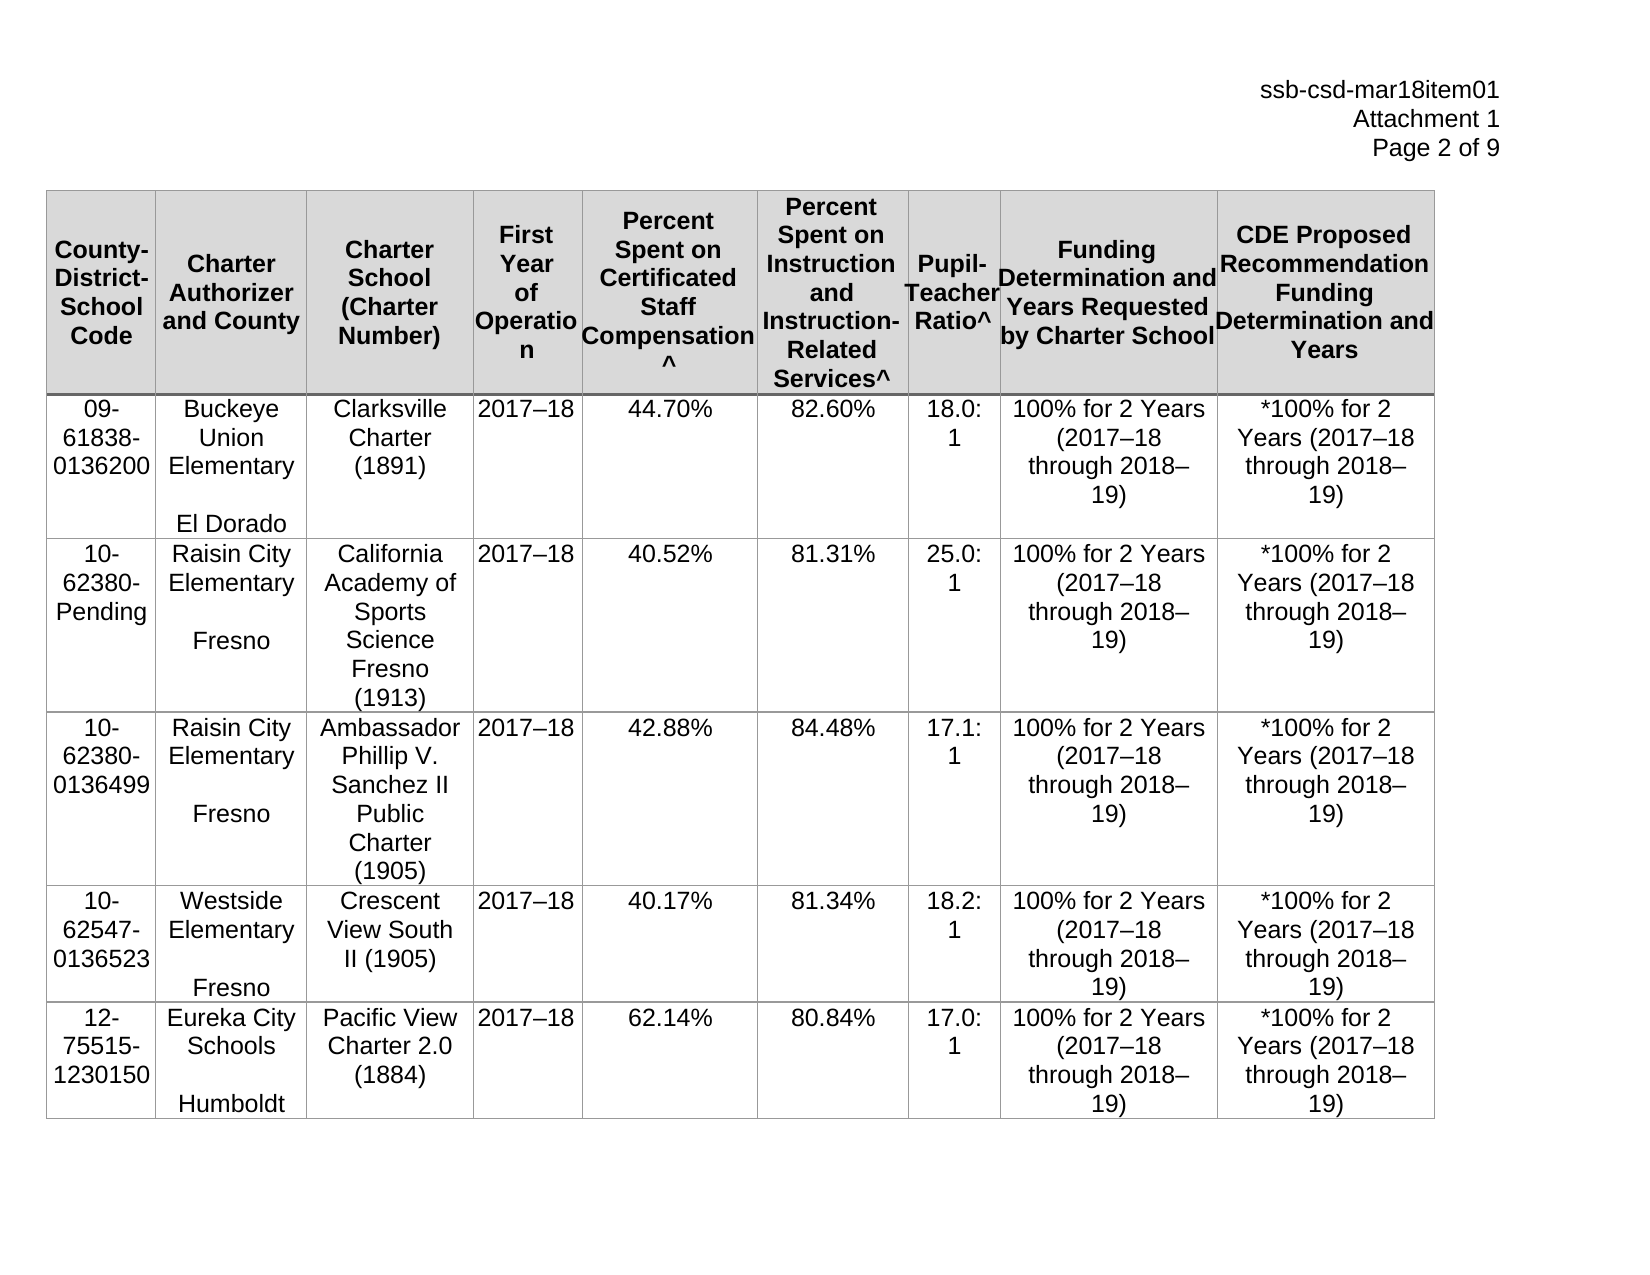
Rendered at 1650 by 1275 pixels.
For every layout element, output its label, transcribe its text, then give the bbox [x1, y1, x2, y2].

table_cell 62.14% [583, 1003, 757, 1118]
table_cell Raisin City Elementary Fresno [156, 713, 306, 885]
table_header First Year of Operation [474, 191, 582, 393]
table_cell 17.1:1 [909, 713, 1000, 885]
table_cell 18.0:1 [909, 396, 1000, 538]
table_cell Ambassador Phillip V. Sanchez II Public Charter (1905) [307, 713, 473, 885]
table_cell Buckeye Union Elementary El Dorado [156, 396, 306, 538]
table_cell 42.88% [583, 713, 757, 885]
table_cell *100% for 2 Years (2017‒18 through 2018‒19) [1218, 396, 1434, 538]
table_cell 100% for 2 Years (2017‒18 through 2018‒19) [1001, 886, 1217, 1001]
table_cell Eureka City Schools Humboldt [156, 1003, 306, 1118]
table_cell Raisin City Elementary Fresno [156, 539, 306, 711]
table_cell 09-61838-0136200 [47, 396, 155, 538]
table_header Percent Spent on Certificated Staff Compensation^ [583, 191, 757, 393]
table_cell Pacific View Charter 2.0 (1884) [307, 1003, 473, 1118]
table_cell 84.48% [758, 713, 908, 885]
table_cell 2017–18 [474, 539, 582, 711]
table_cell 2017–18 [474, 1003, 582, 1118]
table_cell 40.52% [583, 539, 757, 711]
table_cell Westside Elementary Fresno [156, 886, 306, 1001]
table_cell 2017–18 [474, 886, 582, 1001]
table_cell 17.0:1 [909, 1003, 1000, 1118]
table_cell *100% for 2 Years (2017‒18 through 2018‒19) [1218, 713, 1434, 885]
table_cell 82.60% [758, 396, 908, 538]
table_cell 12-75515-1230150 [47, 1003, 155, 1118]
table_cell Clarksville Charter (1891) [307, 396, 473, 538]
table_cell *100% for 2 Years (2017‒18 through 2018‒19) [1218, 539, 1434, 711]
table_cell 80.84% [758, 1003, 908, 1118]
table_cell 100% for 2 Years (2017‒18 through 2018‒19) [1001, 713, 1217, 885]
table_header Percent Spent on Instruction and Instruction- Related Services^ [758, 191, 908, 393]
table_cell 10-62380-Pending [47, 539, 155, 711]
table_cell 44.70% [583, 396, 757, 538]
table_header Charter Authorizer and County [156, 191, 306, 393]
table_cell 100% for 2 Years (2017‒18 through 2018‒19) [1001, 1003, 1217, 1118]
table_cell 100% for 2 Years (2017‒18 through 2018‒19) [1001, 539, 1217, 711]
table_cell 10-62380-0136499 [47, 713, 155, 885]
table_cell 100% for 2 Years (2017‒18 through 2018‒19) [1001, 396, 1217, 538]
table_cell 10-62547-0136523 [47, 886, 155, 1001]
table_cell *100% for 2 Years (2017‒18 through 2018‒19) [1218, 1003, 1434, 1118]
table_cell 25.0:1 [909, 539, 1000, 711]
table_header Charter School (Charter Number) [307, 191, 473, 393]
table_cell California Academy of Sports Science Fresno (1913) [307, 539, 473, 711]
table_cell 2017–18 [474, 396, 582, 538]
table_cell Crescent View South II (1905) [307, 886, 473, 1001]
table_cell 81.34% [758, 886, 908, 1001]
table_cell 81.31% [758, 539, 908, 711]
table_header Pupil- Teacher Ratio^ [909, 191, 1000, 393]
table_cell 18.2:1 [909, 886, 1000, 1001]
table_header CDE Proposed Recommendation Funding Determination and Years [1218, 191, 1434, 393]
table_header Funding Determination and Years Requested by Charter School [1001, 191, 1217, 393]
table_cell 2017–18 [474, 713, 582, 885]
table_header County-District-School Code [47, 191, 155, 393]
table_cell *100% for 2 Years (2017‒18 through 2018‒19) [1218, 886, 1434, 1001]
table_cell 40.17% [583, 886, 757, 1001]
